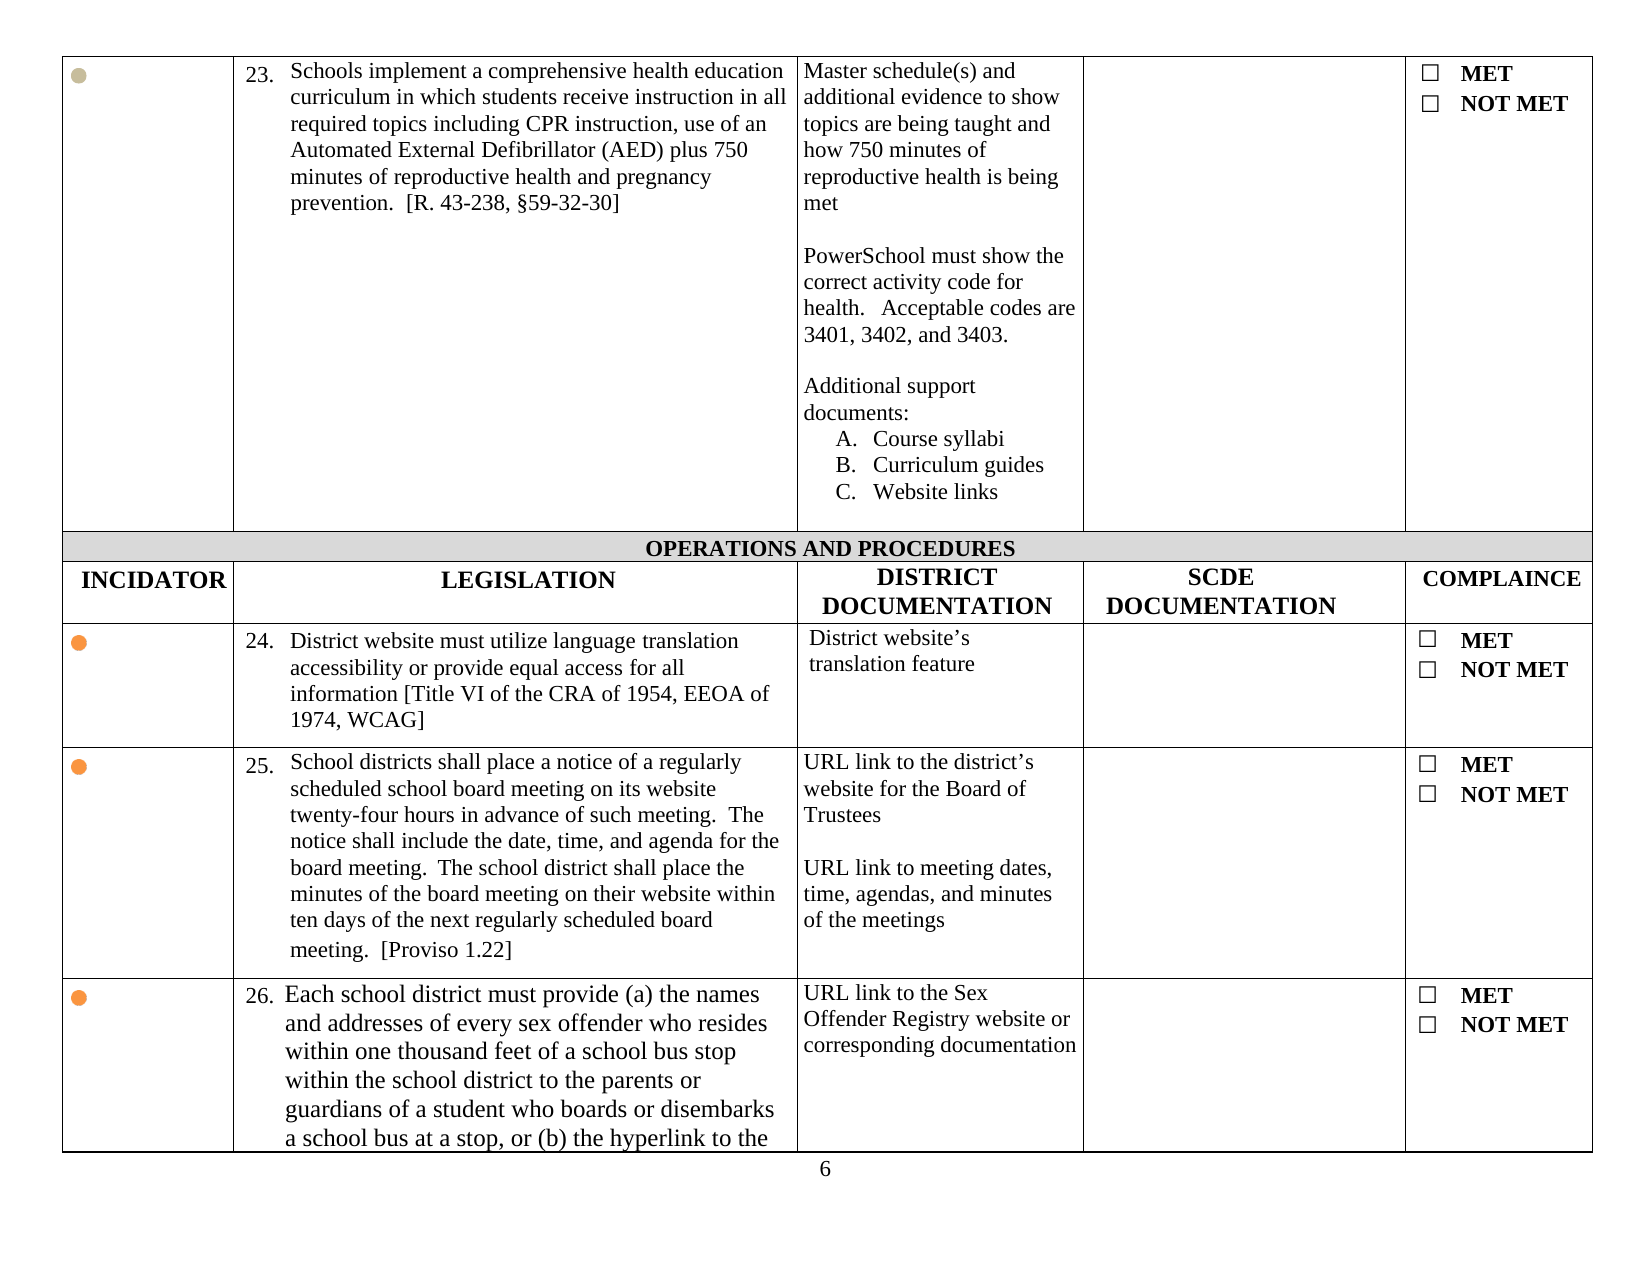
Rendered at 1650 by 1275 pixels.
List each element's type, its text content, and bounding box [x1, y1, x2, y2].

table_cell [1406, 57, 1454, 531]
table_cell [63, 57, 233, 531]
table_cell MET NOT MET [1454, 624, 1592, 747]
table_cell [1084, 57, 1405, 531]
table_cell [1406, 624, 1454, 747]
table_cell COMPLAINCE [1406, 562, 1592, 623]
table_cell 25. [234, 748, 278, 978]
table_cell [1406, 748, 1454, 978]
table_cell [1084, 624, 1405, 747]
table_cell [1406, 979, 1454, 1151]
table_cell [63, 748, 233, 978]
table_cell [234, 562, 278, 623]
table_cell MET NOT MET [1454, 748, 1592, 978]
table_cell MET NOT MET [1454, 979, 1592, 1151]
picture [63, 982, 93, 1013]
picture [63, 751, 93, 782]
table_cell SCDE DOCUMENTATION [1084, 562, 1405, 623]
table_cell MET NOT MET [1454, 57, 1592, 531]
table_cell [63, 979, 233, 1151]
table_cell [1084, 979, 1405, 1151]
picture [63, 627, 93, 658]
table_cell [798, 979, 1083, 1151]
table_cell DISTRICT DOCUMENTATION [798, 562, 1083, 623]
table_cell INCIDATOR [63, 562, 233, 623]
table_cell LEGISLATION [278, 562, 797, 623]
table_cell URL link to the district’s website for the Board of Trustees URL link to meeting dates, time, agendas, and minutes of the meetings [798, 748, 1083, 978]
picture [63, 60, 93, 91]
table_cell [1084, 748, 1405, 978]
table_cell Schools implement a comprehensive health education curriculum in which students receive instruction in all required topics including CPR instruction, use of an Automated External Defibrillator (AED) plus 750 minutes of reproductive health and pregnancy prevention. [R. 43-238, §59-32-30] [278, 57, 797, 531]
table_cell District website must utilize language translation accessibility or provide equal access for all information [Title VI of the CRA of 1954, EEOA of 1974, WCAG] [278, 624, 797, 747]
table_cell Master schedule(s) and additional evidence to show topics are being taught and how 750 minutes of reproductive health is being met PowerSchool must show the correct activity code for health. Acceptable codes are 3401, 3402, and 3403. Additional support documents: Course syllabi Curriculum guides Website links [798, 57, 1083, 531]
table_cell School districts shall place a notice of a regularly scheduled school board meeting on its website twenty-four hours in advance of such meeting. The notice shall include the date, time, and agenda for the board meeting. The school district shall place the minutes of the board meeting on their website within ten days of the next regularly scheduled board meeting. [Proviso 1.22] [278, 748, 797, 978]
table_cell OPERATIONS AND PROCEDURES [63, 532, 1592, 561]
table_cell 23. [234, 57, 278, 531]
table_cell 26. [234, 979, 278, 1151]
table_cell 24. [234, 624, 278, 747]
table_cell [63, 624, 233, 747]
table_cell District website’s translation feature [798, 624, 1083, 747]
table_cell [278, 979, 797, 1151]
